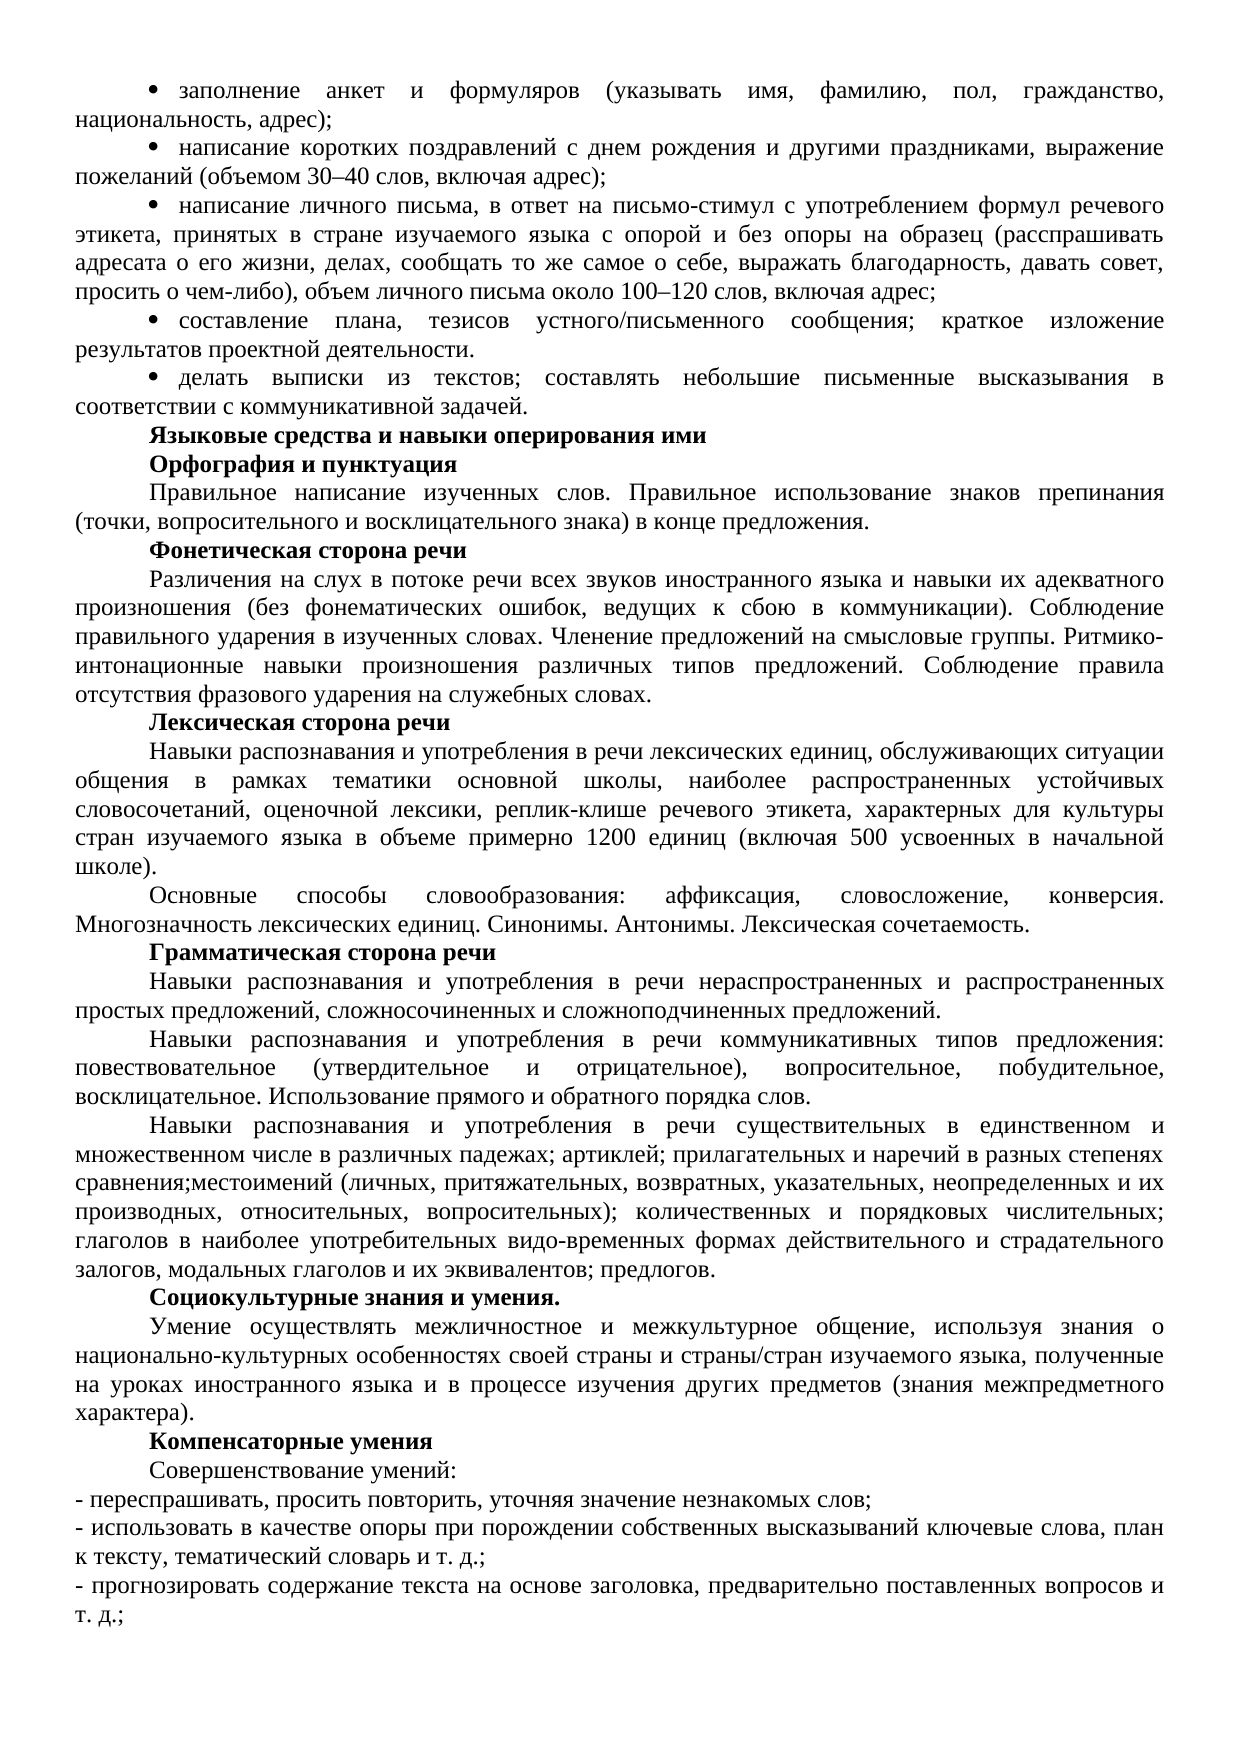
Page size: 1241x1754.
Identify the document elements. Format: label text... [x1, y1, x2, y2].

text Языковые средства и навыки оперирования ими [75, 420, 1165, 449]
text Совершенствование умений: [75, 1455, 1165, 1484]
text Навыки распознавания и употребления в речи лексических единиц, обслуживающих ситуации общения в рамках тематики основной школы, наиболее распространенных устойчивых словосочетаний, оценочной лексики, реплик-клише речевого этикета, характерных для культуры стран изучаемого языка в объеме примерно 1200 единиц (включая 500 усвоенных в начальной школе). [75, 736, 1165, 880]
list написание коротких поздравлений с днем рождения и другими праздниками, выражение пожеланий (объемом 30–40 слов, включая адрес); [75, 132, 1165, 190]
text Орфография и пунктуация [75, 449, 1165, 477]
text Навыки распознавания и употребления в речи нераспространенных и распространенных простых предложений, сложносочиненных и сложноподчиненных предложений. [75, 966, 1165, 1024]
text Правильное написание изученных слов. Правильное использование знаков препинания (точки, вопросительного и восклицательного знака) в конце предложения. [75, 477, 1165, 535]
text Навыки распознавания и употребления в речи коммуникативных типов предложения: повествовательное (утвердительное и отрицательное), вопросительное, побудительное, восклицательное. Использование прямого и обратного порядка слов. [75, 1024, 1165, 1110]
list составление плана, тезисов устного/письменного сообщения; краткое изложение результатов проектной деятельности. [75, 305, 1165, 362]
list написание личного письма, в ответ на письмо-стимул с употреблением формул речевого этикета, принятых в стране изучаемого языка с опорой и без опоры на образец (расспрашивать адресата о его жизни, делах, сообщать то же самое о себе, выражать благодарность, давать совет, просить о чем-либо), объем личного письма около 100–120 слов, включая адрес; [75, 190, 1165, 305]
text - переспрашивать, просить повторить, уточняя значение незнакомых слов; [75, 1484, 1165, 1512]
list делать выписки из текстов; составлять небольшие письменные высказывания в соответствии с коммуникативной задачей. [75, 362, 1165, 420]
text Основные способы словообразования: аффиксация, словосложение, конверсия. Многозначность лексических единиц. Синонимы. Антонимы. Лексическая сочетаемость. [75, 880, 1165, 937]
text Лексическая сторона речи [75, 707, 1165, 736]
text Компенсаторные умения [75, 1426, 1165, 1455]
text Фонетическая сторона речи [75, 535, 1165, 564]
text Навыки распознавания и употребления в речи существительных в единственном и множественном числе в различных падежах; артиклей; прилагательных и наречий в разных степенях сравнения;местоимений (личных, притяжательных, возвратных, указательных, неопределенных и их производных, относительных, вопросительных); количественных и порядковых числительных; глаголов в наиболее употребительных видо-временных формах действительного и страдательного залогов, модальных глаголов и их эквивалентов; предлогов. [75, 1110, 1165, 1282]
text - использовать в качестве опоры при порождении собственных высказываний ключевые слова, план к тексту, тематический словарь и т. д.; [75, 1512, 1165, 1570]
text - прогнозировать содержание текста на основе заголовка, предварительно поставленных вопросов и т. д.; [75, 1570, 1165, 1627]
text Грамматическая сторона речи [75, 937, 1165, 966]
text Различения на слух в потоке речи всех звуков иностранного языка и навыки их адекватного произношения (без фонематических ошибок, ведущих к сбою в коммуникации). Соблюдение правильного ударения в изученных словах. Членение предложений на смысловые группы. Ритмико-интонационные навыки произношения различных типов предложений. Соблюдение правила отсутствия фразового ударения на служебных словах. [75, 564, 1165, 707]
text Социокультурные знания и умения. [75, 1282, 1165, 1311]
text Умение осуществлять межличностное и межкультурное общение, используя знания о национально-культурных особенностях своей страны и страны/стран изучаемого языка, полученные на уроках иностранного языка и в процессе изучения других предметов (знания межпредметного характера). [75, 1311, 1165, 1426]
list заполнение анкет и формуляров (указывать имя, фамилию, пол, гражданство, национальность, адрес); [75, 75, 1165, 132]
